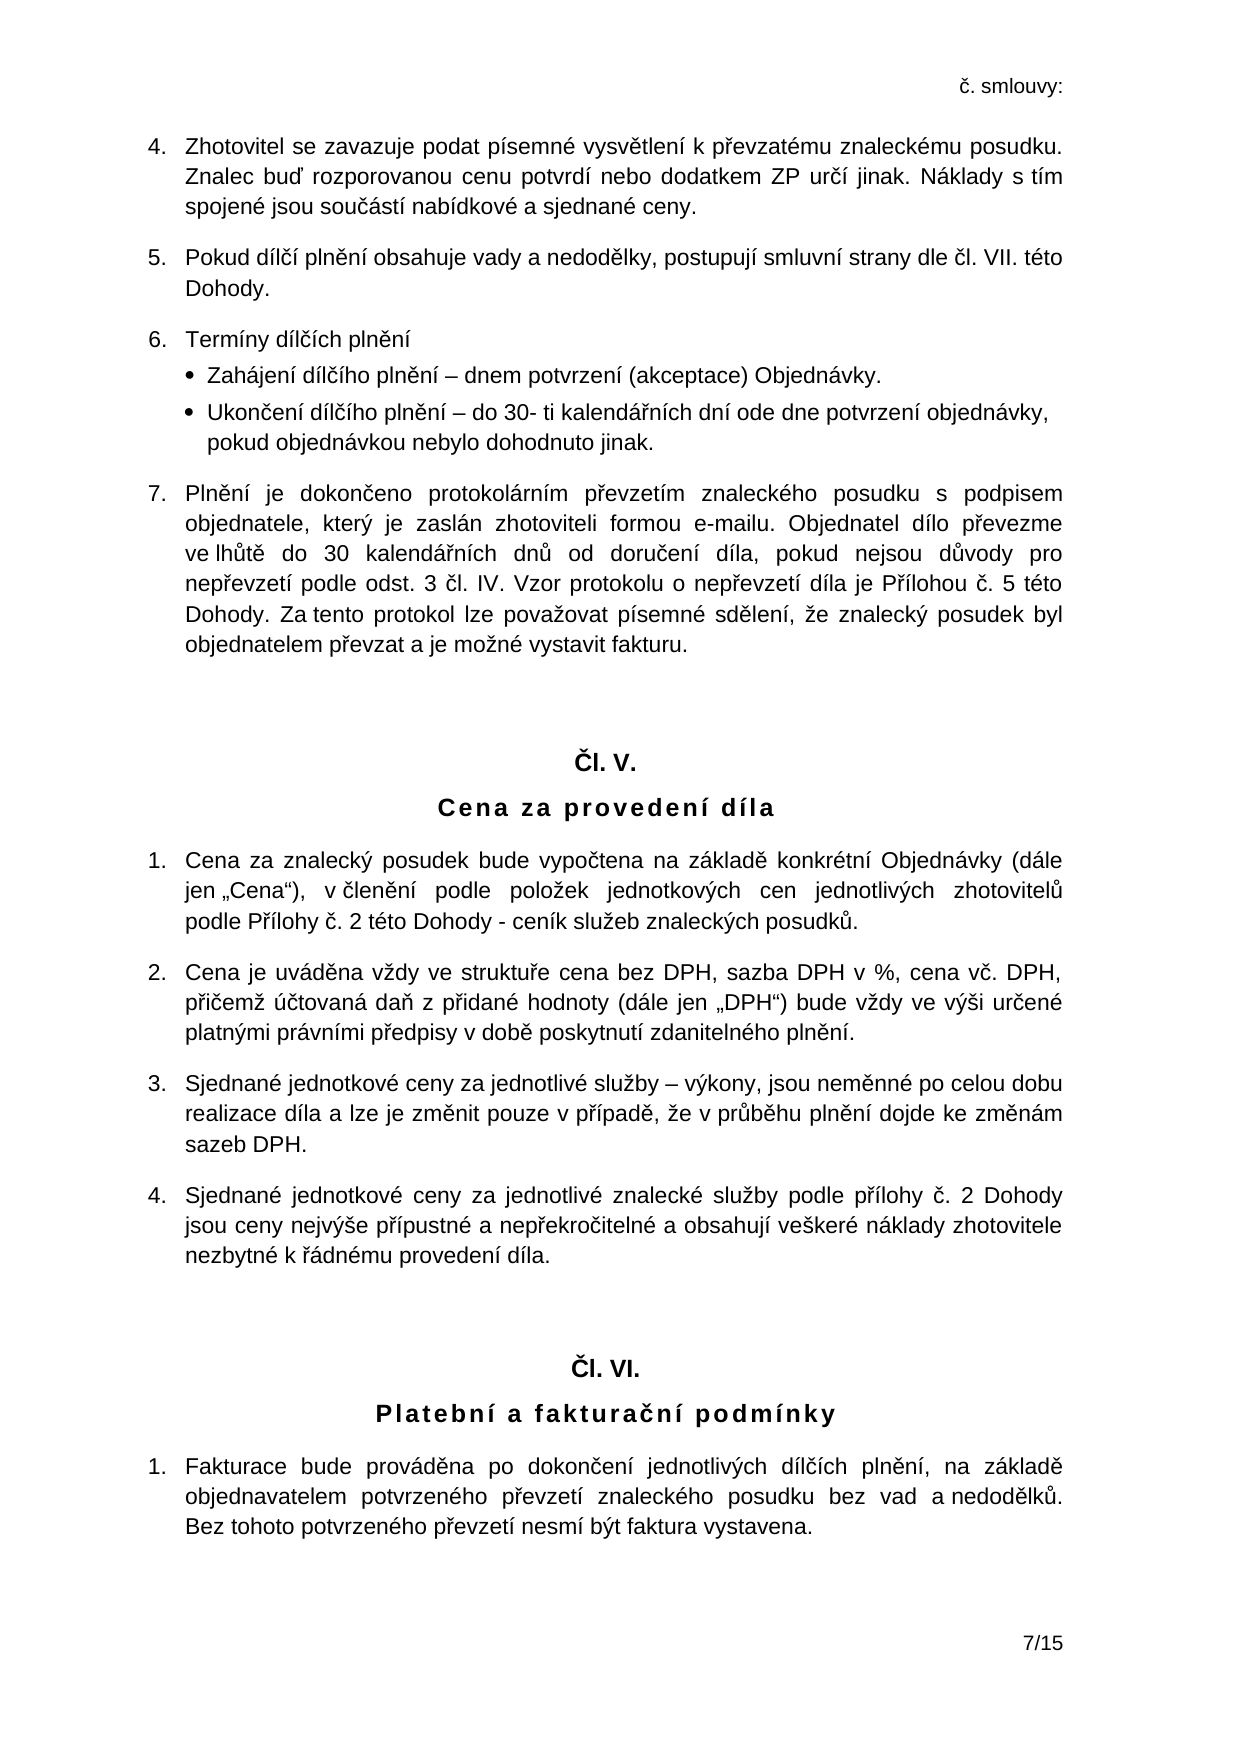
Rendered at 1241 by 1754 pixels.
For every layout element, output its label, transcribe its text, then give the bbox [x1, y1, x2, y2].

list Zahájení dílčího plnění – dnem potvrzení (akceptace) Objednávky. [186, 362, 1063, 388]
list Termíny dílčích plnění [148, 326, 1063, 352]
list Pokud dílčí plnění obsahuje vady a nedodělky, postupují smluvní strany dle čl. VII. této Dohody. [148, 244, 1063, 301]
subtitle Platební a fakturační podmínky [148, 1399, 1063, 1428]
list Fakturace bude prováděna po dokončení jednotlivých dílčích plnění, na základě objednavatelem potvrzeného převzetí znaleckého posudku bez vad a nedodělků. Bez tohoto potvrzeného převzetí nesmí být faktura vystavena. [148, 1453, 1063, 1540]
text Čl. V. [148, 748, 1063, 777]
list Cena je uváděna vždy ve struktuře cena bez DPH, sazba DPH v %, cena vč. DPH, přičemž účtovaná daň z přidané hodnoty (dále jen „DPH“) bude vždy ve výši určené platnými právními předpisy v době poskytnutí zdanitelného plnění. [148, 959, 1063, 1046]
list Plnění je dokončeno protokolárním převzetím znaleckého posudku s podpisem objednatele, který je zaslán zhotoviteli formou e-mailu. Objednatel dílo převezme ve lhůtě do 30 kalendářních dnů od doručení díla, pokud nejsou důvody pro nepřevzetí podle odst. 3 čl. IV. Vzor protokolu o nepřevzetí díla je Přílohou č. 5 této Dohody. Za tento protokol lze považovat písemné sdělení, že znalecký posudek byl objednatelem převzat a je možné vystavit fakturu. [148, 480, 1063, 657]
list Sjednané jednotkové ceny za jednotlivé znalecké služby podle přílohy č. 2 Dohody jsou ceny nejvýše přípustné a nepřekročitelné a obsahují veškeré náklady zhotovitele nezbytné k řádnému provedení díla. [148, 1182, 1063, 1268]
text Čl. VI. [148, 1353, 1063, 1382]
subtitle Cena za provedení díla [148, 793, 1063, 822]
list Sjednané jednotkové ceny za jednotlivé služby – výkony, jsou neměnné po celou dobu realizace díla a lze je změnit pouze v případě, že v průběhu plnění dojde ke změnám sazeb DPH. [148, 1070, 1063, 1157]
list Ukončení dílčího plnění – do 30- ti kalendářních dní ode dne potvrzení objednávky, pokud objednávkou nebylo dohodnuto jinak. [185, 398, 1063, 455]
list Cena za znalecký posudek bude vypočtena na základě konkrétní Objednávky (dále jen „Cena“), v členění podle položek jednotkových cen jednotlivých zhotovitelů podle Přílohy č. 2 této Dohody - ceník služeb znaleckých posudků. [148, 847, 1063, 934]
list Zhotovitel se zavazuje podat písemné vysvětlení k převzatému znaleckému posudku. Znalec buď rozporovanou cenu potvrdí nebo dodatkem ZP určí jinak. Náklady s tím spojené jsou součástí nabídkové a sjednané ceny. [148, 133, 1063, 220]
